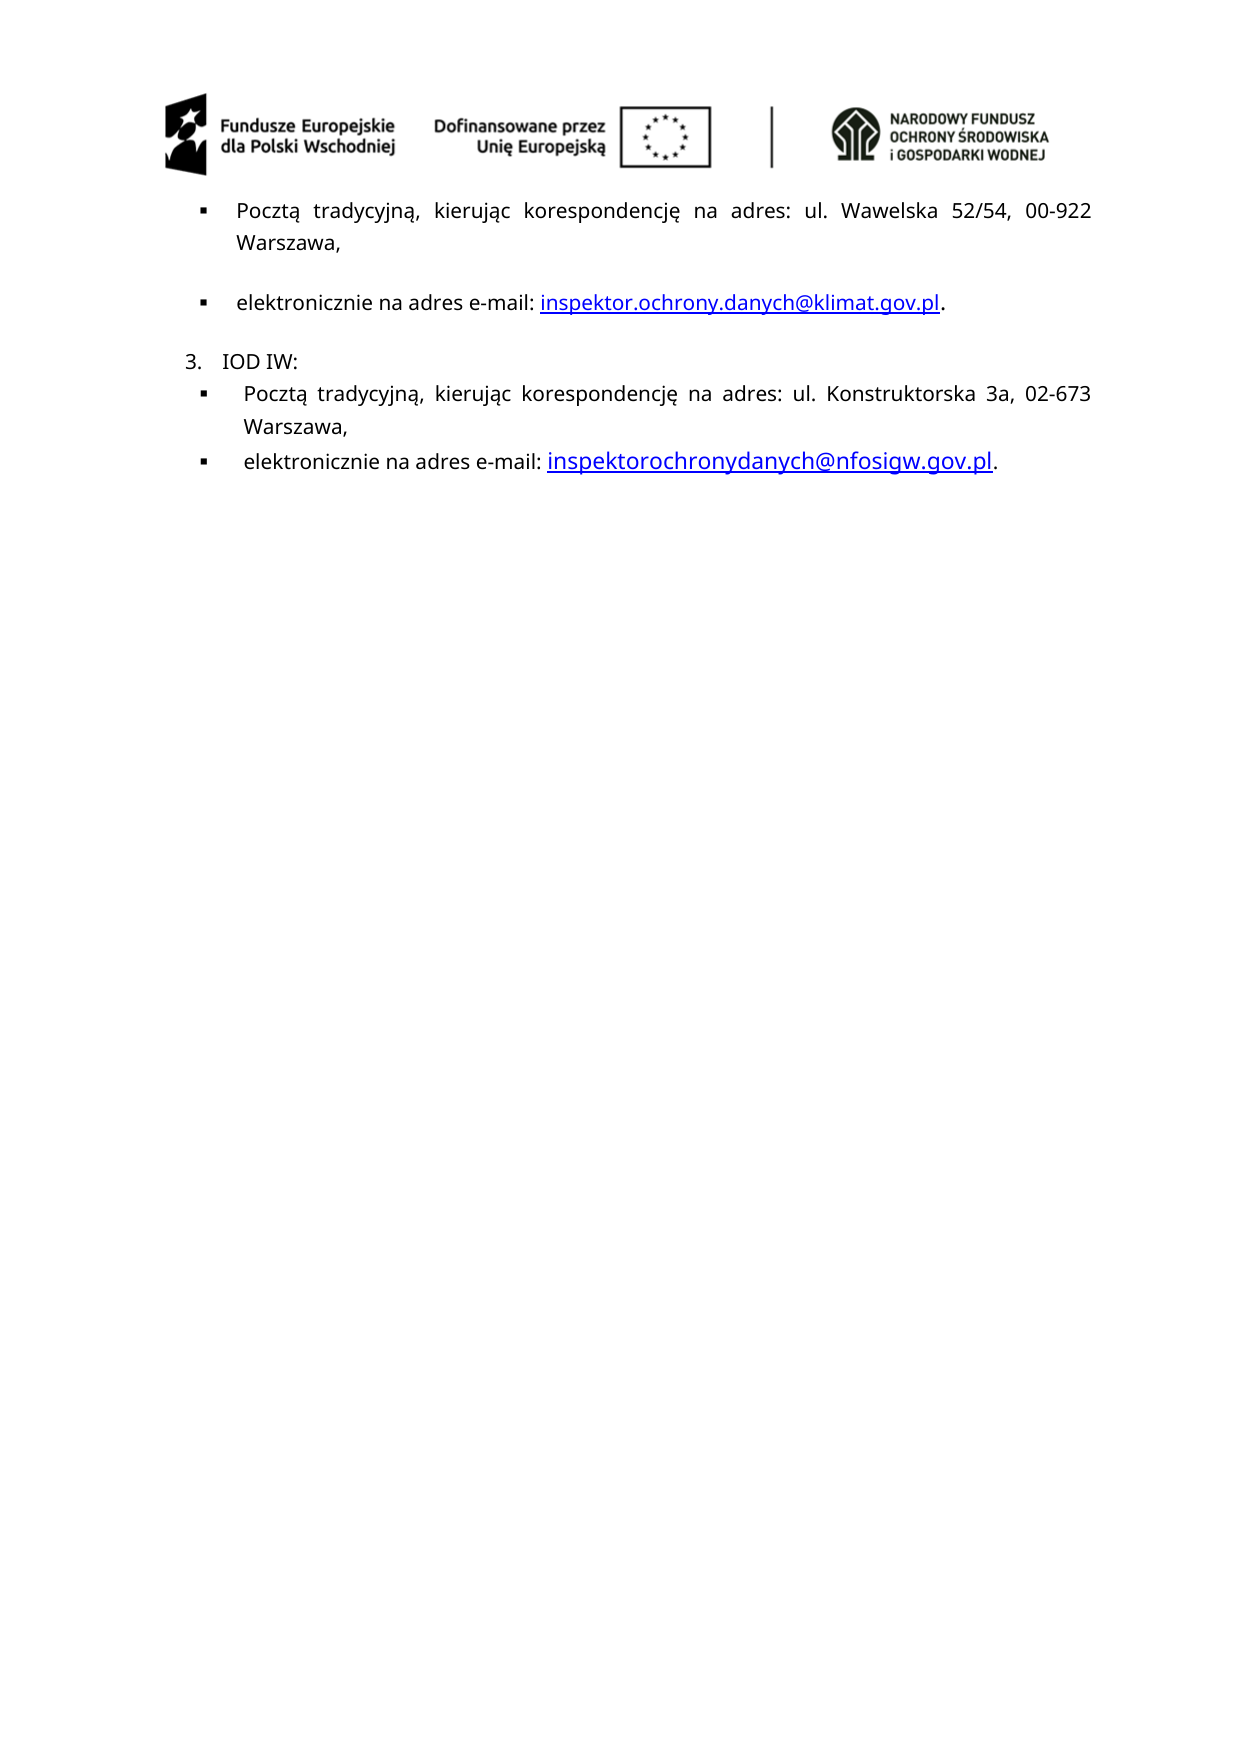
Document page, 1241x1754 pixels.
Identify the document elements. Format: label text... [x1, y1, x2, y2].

list Pocztą tradycyjną, kierując korespondencję na adres: ul. Wawelska 52/54, 00-922 Warszawa, [199, 196, 1093, 257]
picture [147, 73, 1093, 196]
list elektronicznie na adres e-mail: inspektor.ochrony.danych@klimat.gov.pl. [199, 286, 1093, 317]
list IOD IW: [185, 347, 1093, 375]
list Pocztą tradycyjną, kierując korespondencję na adres: ul. Konstruktorska 3a, 02-673 Warszawa, [199, 379, 1093, 441]
list elektronicznie na adres e-mail: inspektorochronydanych@nfosigw.gov.pl. [199, 445, 1093, 476]
